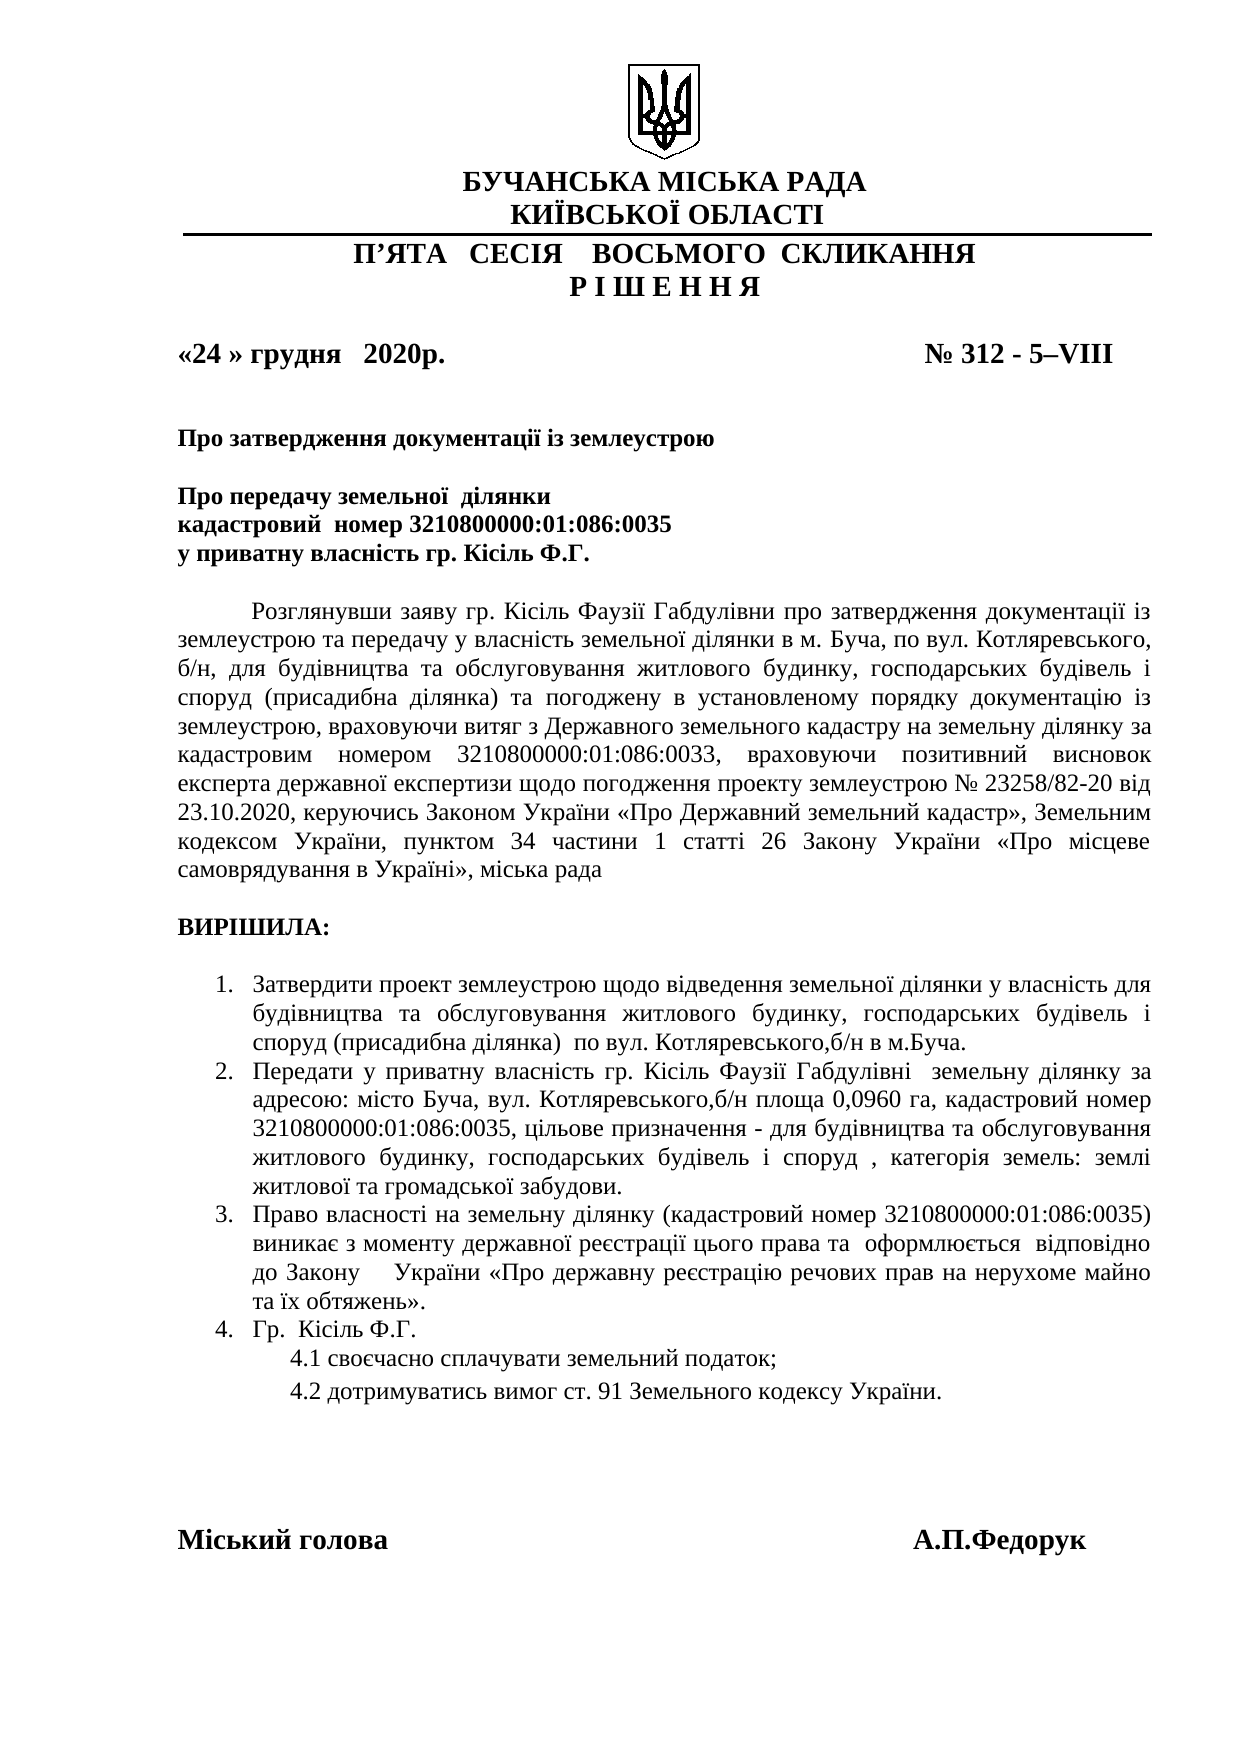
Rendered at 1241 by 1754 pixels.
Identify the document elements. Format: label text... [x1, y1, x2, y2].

list Затвердити проект землеустрою щодо відведення земельної ділянки у власність для будівництва та обслуговування житлового будинку, господарських будівель і споруд (присадибна ділянка) по вул. Котляревського,б/н в м.Буча. [215, 969, 1152, 1056]
text Розглянувши заяву гр. Кісіль Фаузії Габдулівни про затвердження документації із землеустрою та передачу у власність земельної ділянки в м. Буча, по вул. Котляревського, б/н, для будівництва та обслуговування житлового будинку, господарських будівель і споруд (присадибна ділянка) та погоджену в установленому порядку документацію із землеустрою, враховуючи витяг з Державного земельного кадастру на земельну ділянку за кадастровим номером 3210800000:01:086:0033, враховуючи позитивний висновок експерта державної експертизи щодо погодження проекту землеустрою № 23258/82-20 від 23.10.2020, керуючись Законом України «Про Державний земельний кадастр», Земельним кодексом України, пунктом 34 частини 1 статті 26 Закону України «Про місцеве самоврядування в Україні», міська рада [177, 596, 1152, 883]
list Право власності на земельну ділянку (кадастровий номер 3210800000:01:086:0035) виникає з моменту державної реєстрації цього права та оформлюється відповідно до Закону України «Про державну реєстрацію речових прав на нерухоме майно та їх обтяжень». [215, 1199, 1152, 1314]
text ВИРІШИЛА: [177, 912, 1152, 941]
text Міський голова А.П.Федорук [177, 1522, 1152, 1556]
text «24 » грудня 2020р. № 312 - 5–VІІІ [177, 337, 1152, 370]
text у приватну власність гр. Кісіль Ф.Г. [177, 538, 1152, 567]
text КИЇВСЬКОЇ ОБЛАСТІ [183, 197, 1152, 233]
text Р І Ш Е Н Н Я [177, 269, 1152, 303]
text П’ЯТА СЕСІЯ ВОСЬМОГО СКЛИКАННЯ [177, 236, 1152, 269]
list Гр. Кісіль Ф.Г. [215, 1314, 1152, 1343]
text БУЧАНСЬКА МІСЬКА РАДА [177, 164, 1152, 197]
text Про затвердження документації із землеустрою [177, 423, 1152, 452]
text кадастровий номер 3210800000:01:086:0035 [177, 509, 1152, 538]
text Про передачу земельної ділянки [177, 481, 1152, 509]
list Передати у приватну власність гр. Кісіль Фаузії Габдулівні земельну ділянку за адресою: місто Буча, вул. Котляревського,б/н площа 0,0960 га, кадастровий номер 3210800000:01:086:0035, цільове призначення - для будівництва та обслуговування житлового будинку, господарських будівель і споруд , категорія земель: землі житлової та громадської забудови. [215, 1056, 1152, 1199]
list своєчасно сплачувати земельний податок; [290, 1343, 1152, 1372]
list дотримуватись вимог ст. 91 Земельного кодексу України. [290, 1376, 1152, 1405]
